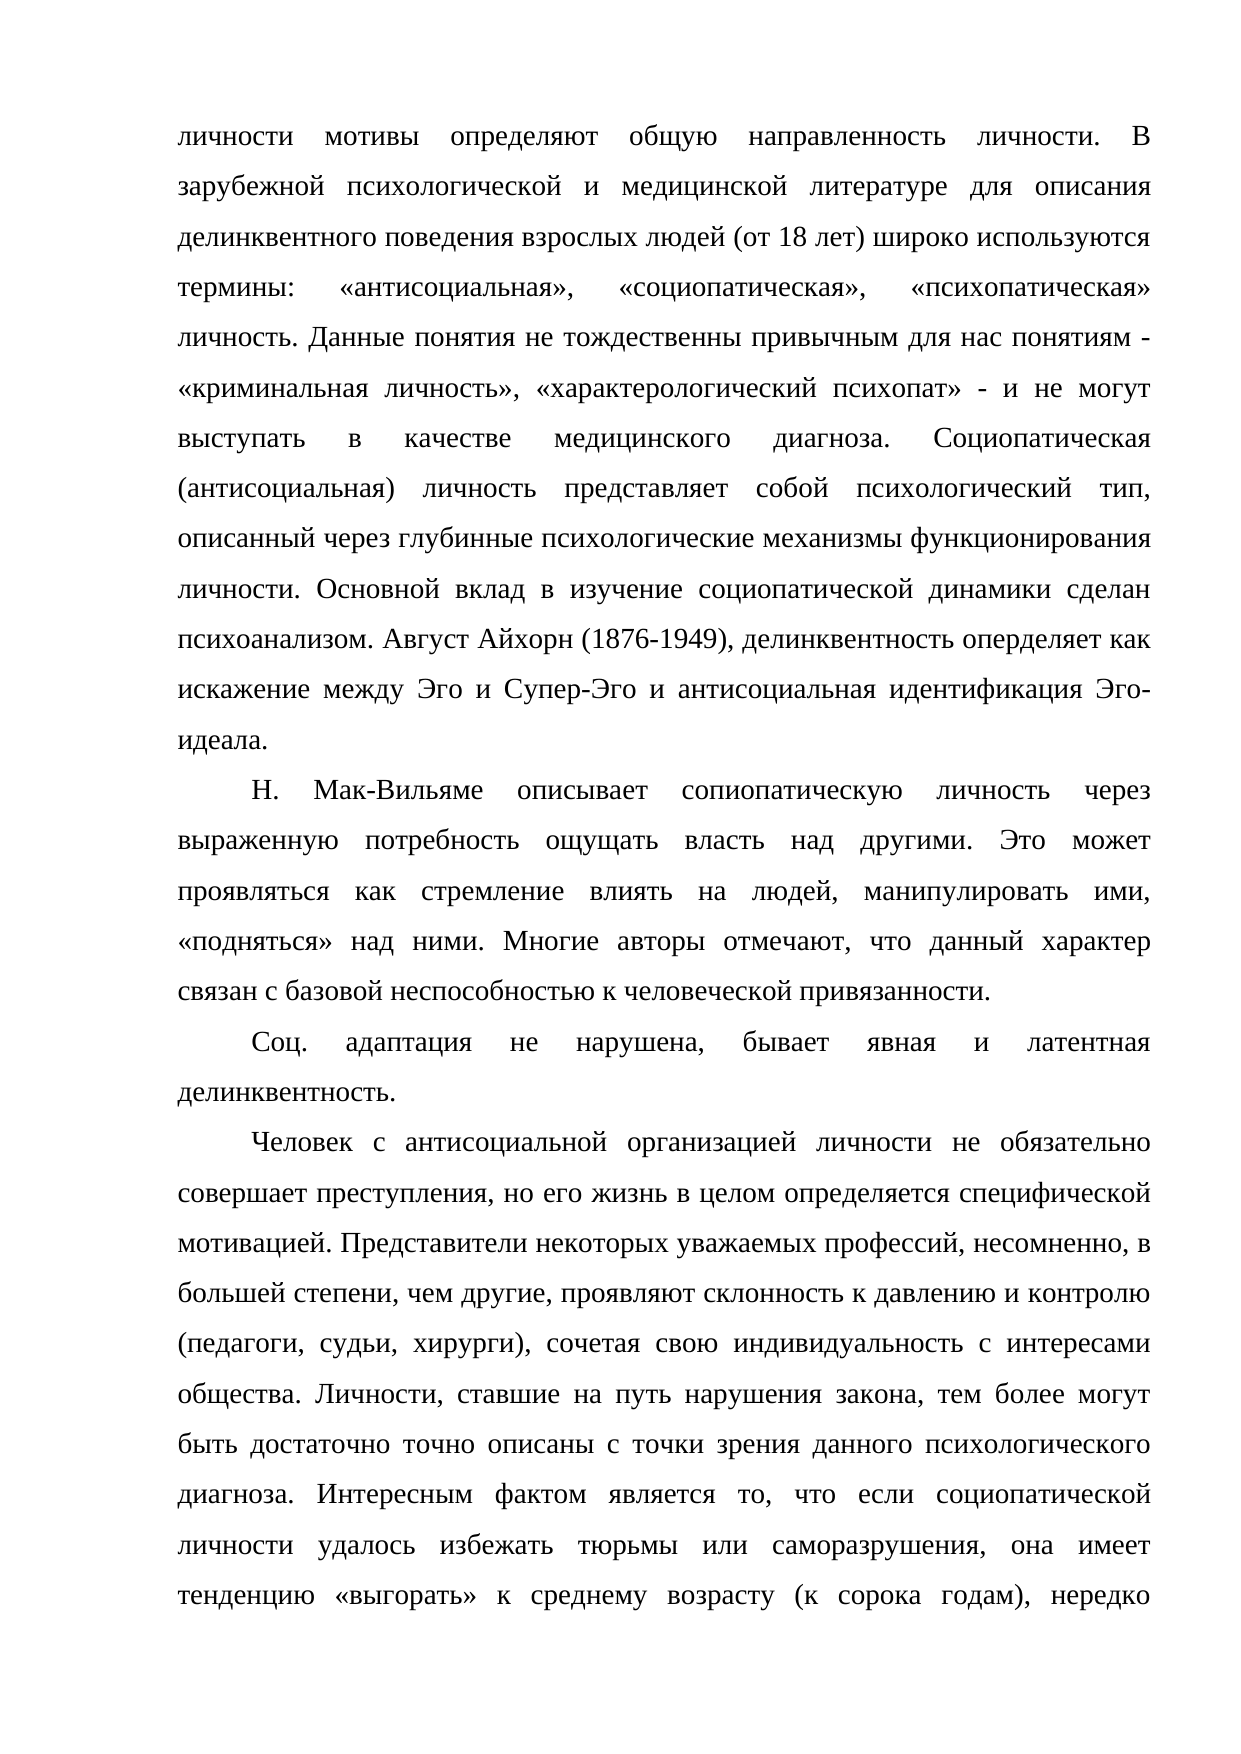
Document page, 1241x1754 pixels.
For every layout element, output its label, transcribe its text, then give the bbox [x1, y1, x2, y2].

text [177, 118, 1152, 755]
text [177, 1124, 1152, 1611]
text Н. Мак-Вильяме описывает сопиопатическую личность через выраженную потребность ощущать власть над другими. Это может проявляться как стремление влиять на людей, манипулировать ими, «подняться» над ними. Многие авторы отмечают, что данный характер связан с базовой неспособностью к человеческой привязанности. [177, 772, 1152, 1007]
text Соц. адаптация не нарушена, бывает явная и латентная делинквентность. [177, 1024, 1152, 1108]
